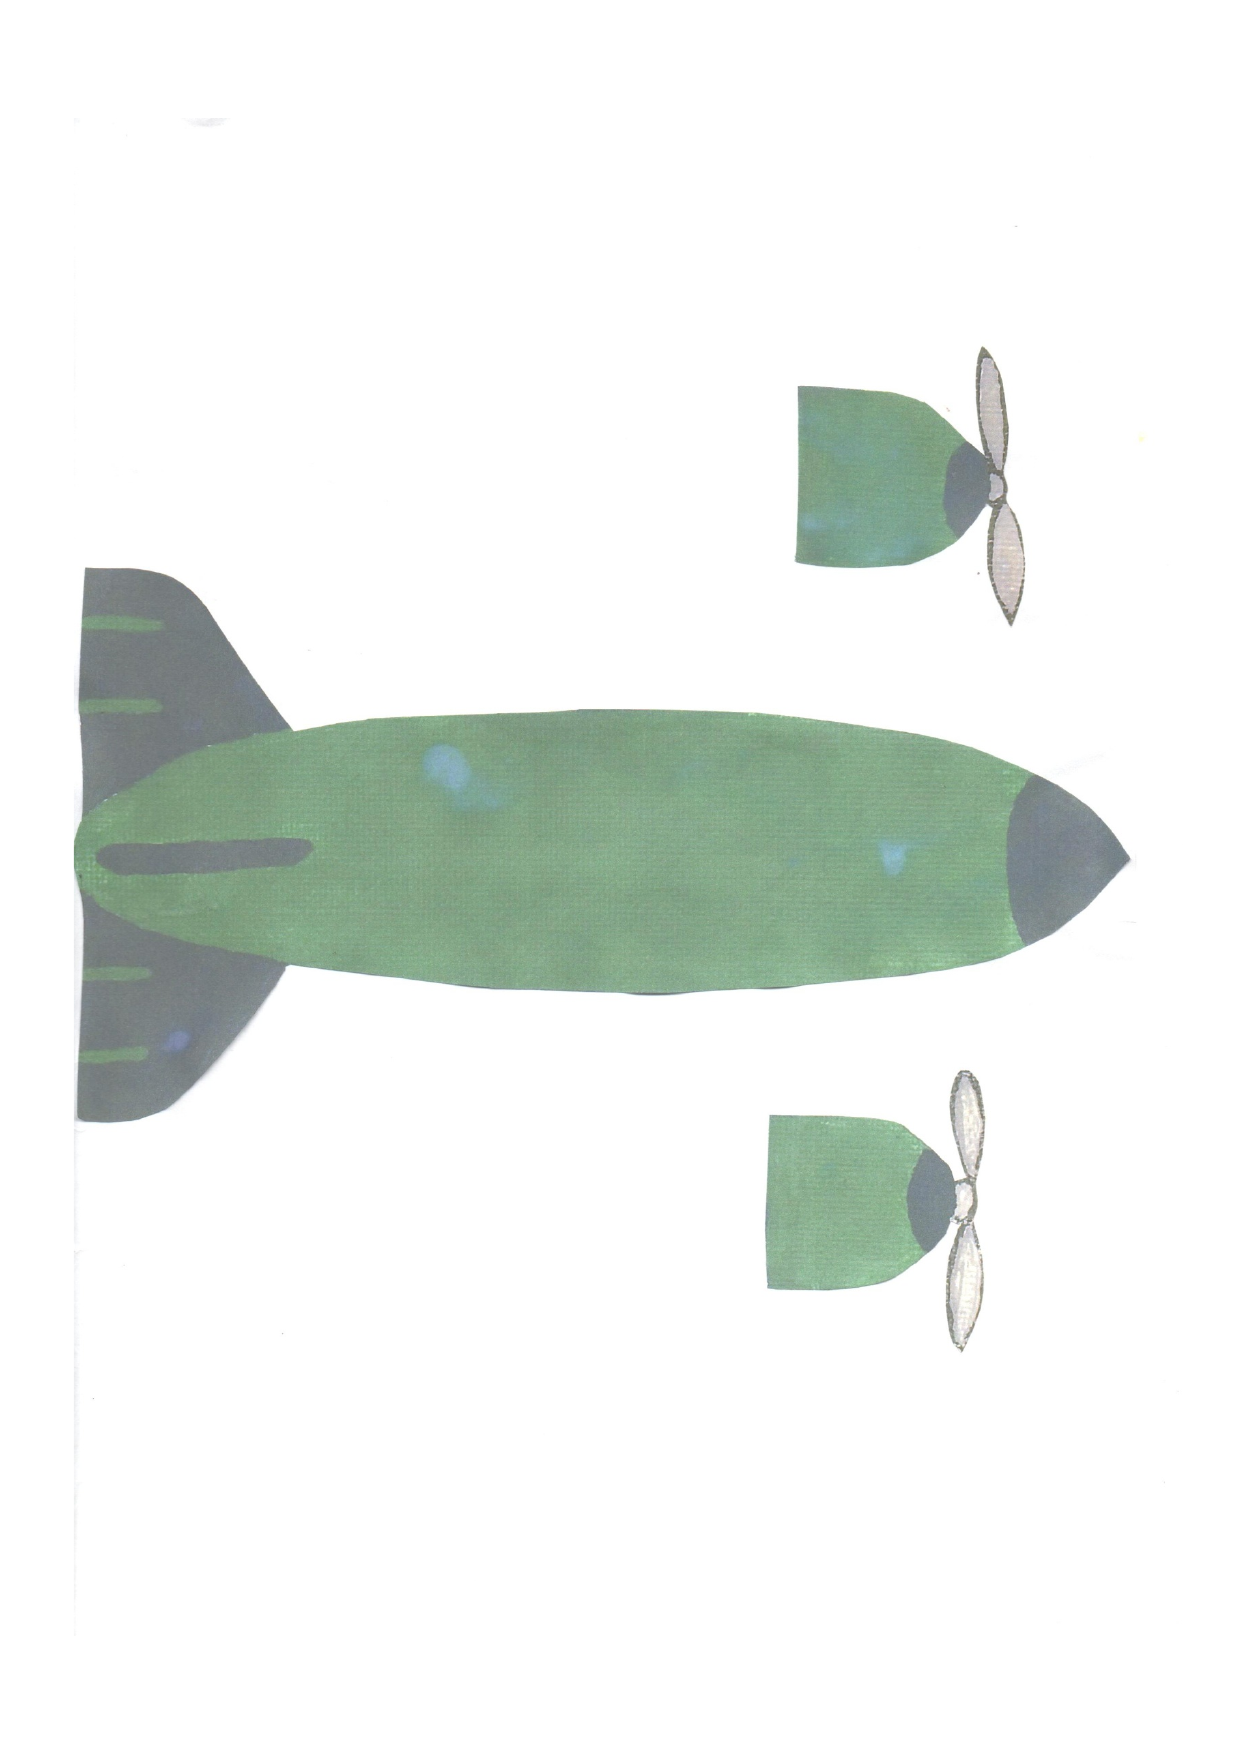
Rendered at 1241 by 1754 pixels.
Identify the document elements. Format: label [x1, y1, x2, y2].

picture [73, 118, 1184, 1636]
